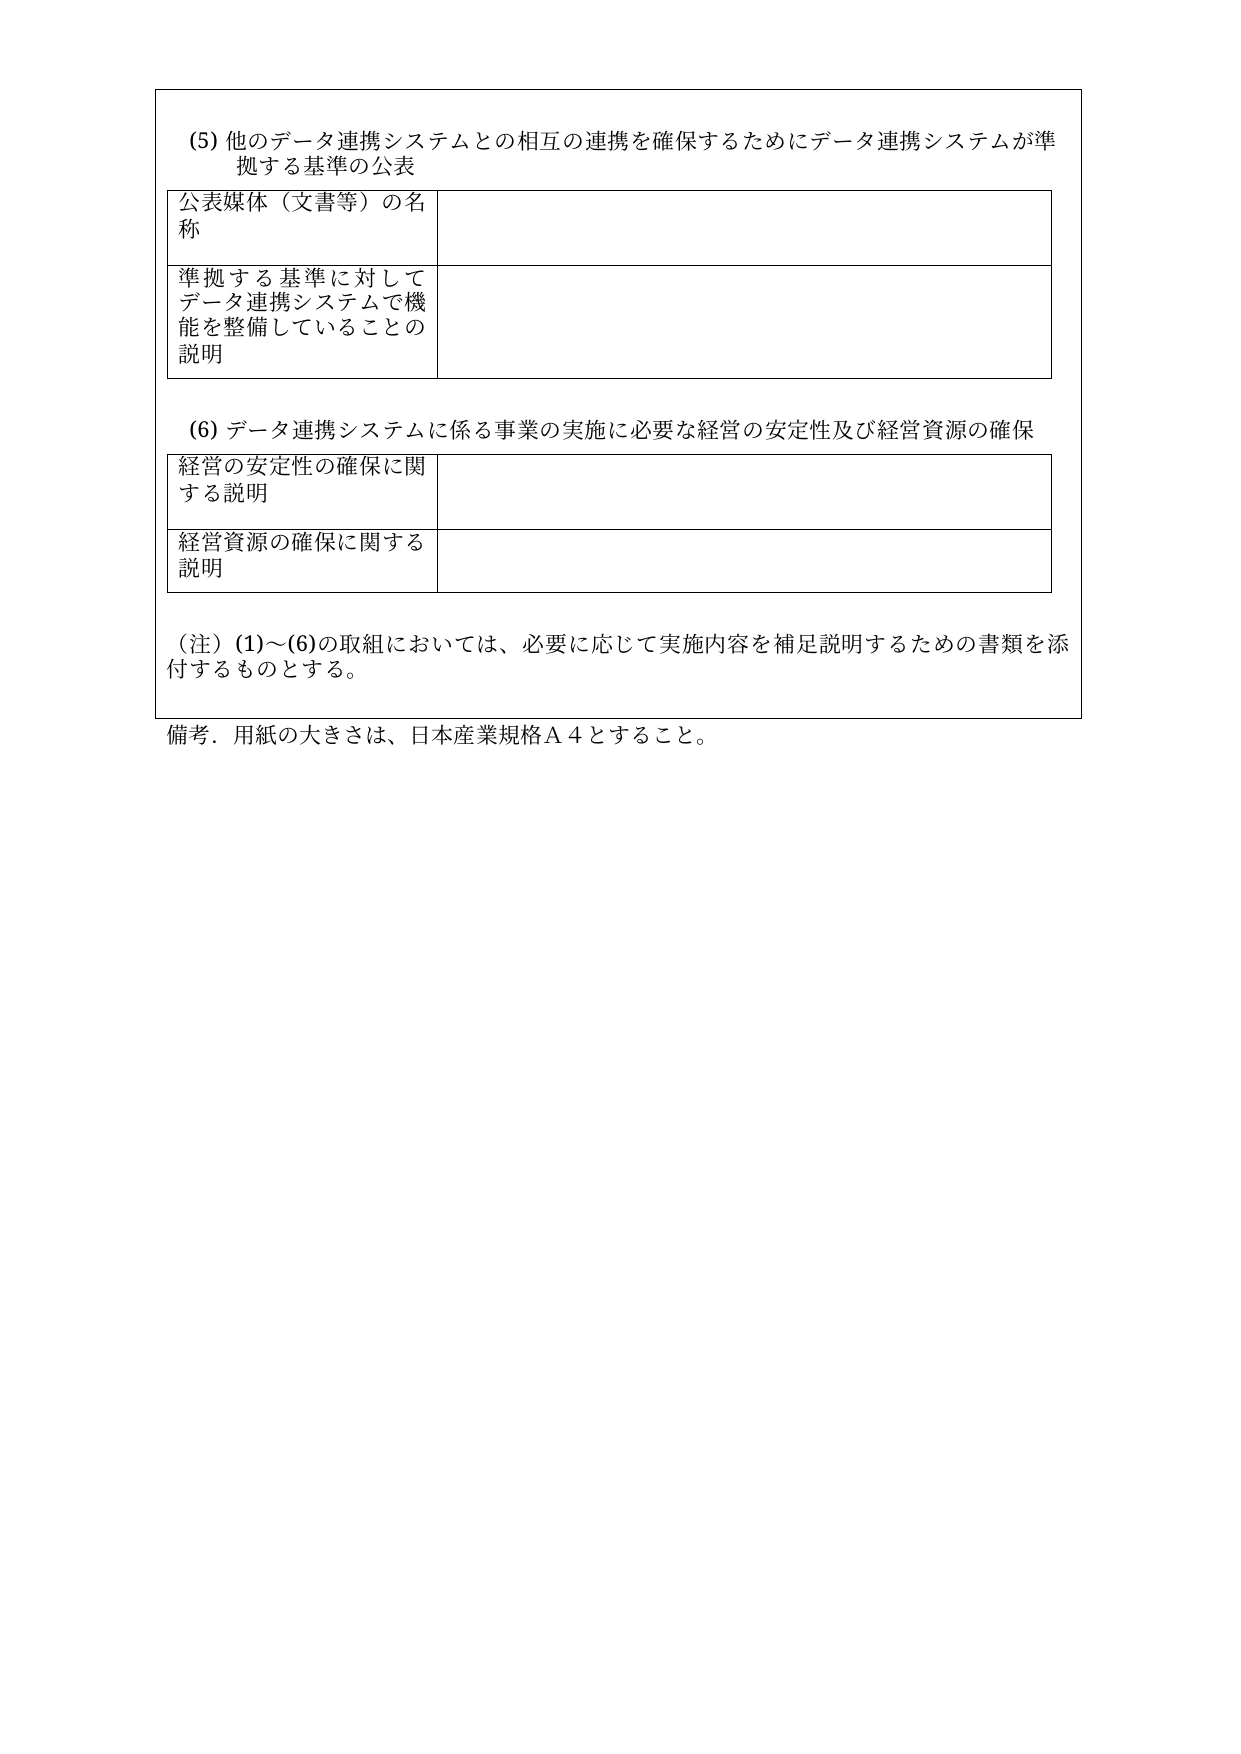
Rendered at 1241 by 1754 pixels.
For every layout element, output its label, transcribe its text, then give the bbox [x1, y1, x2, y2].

text 備考．用紙の大きさは、日本産業規格Ａ４とすること。 [167, 719, 1070, 750]
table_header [156, 90, 1081, 717]
